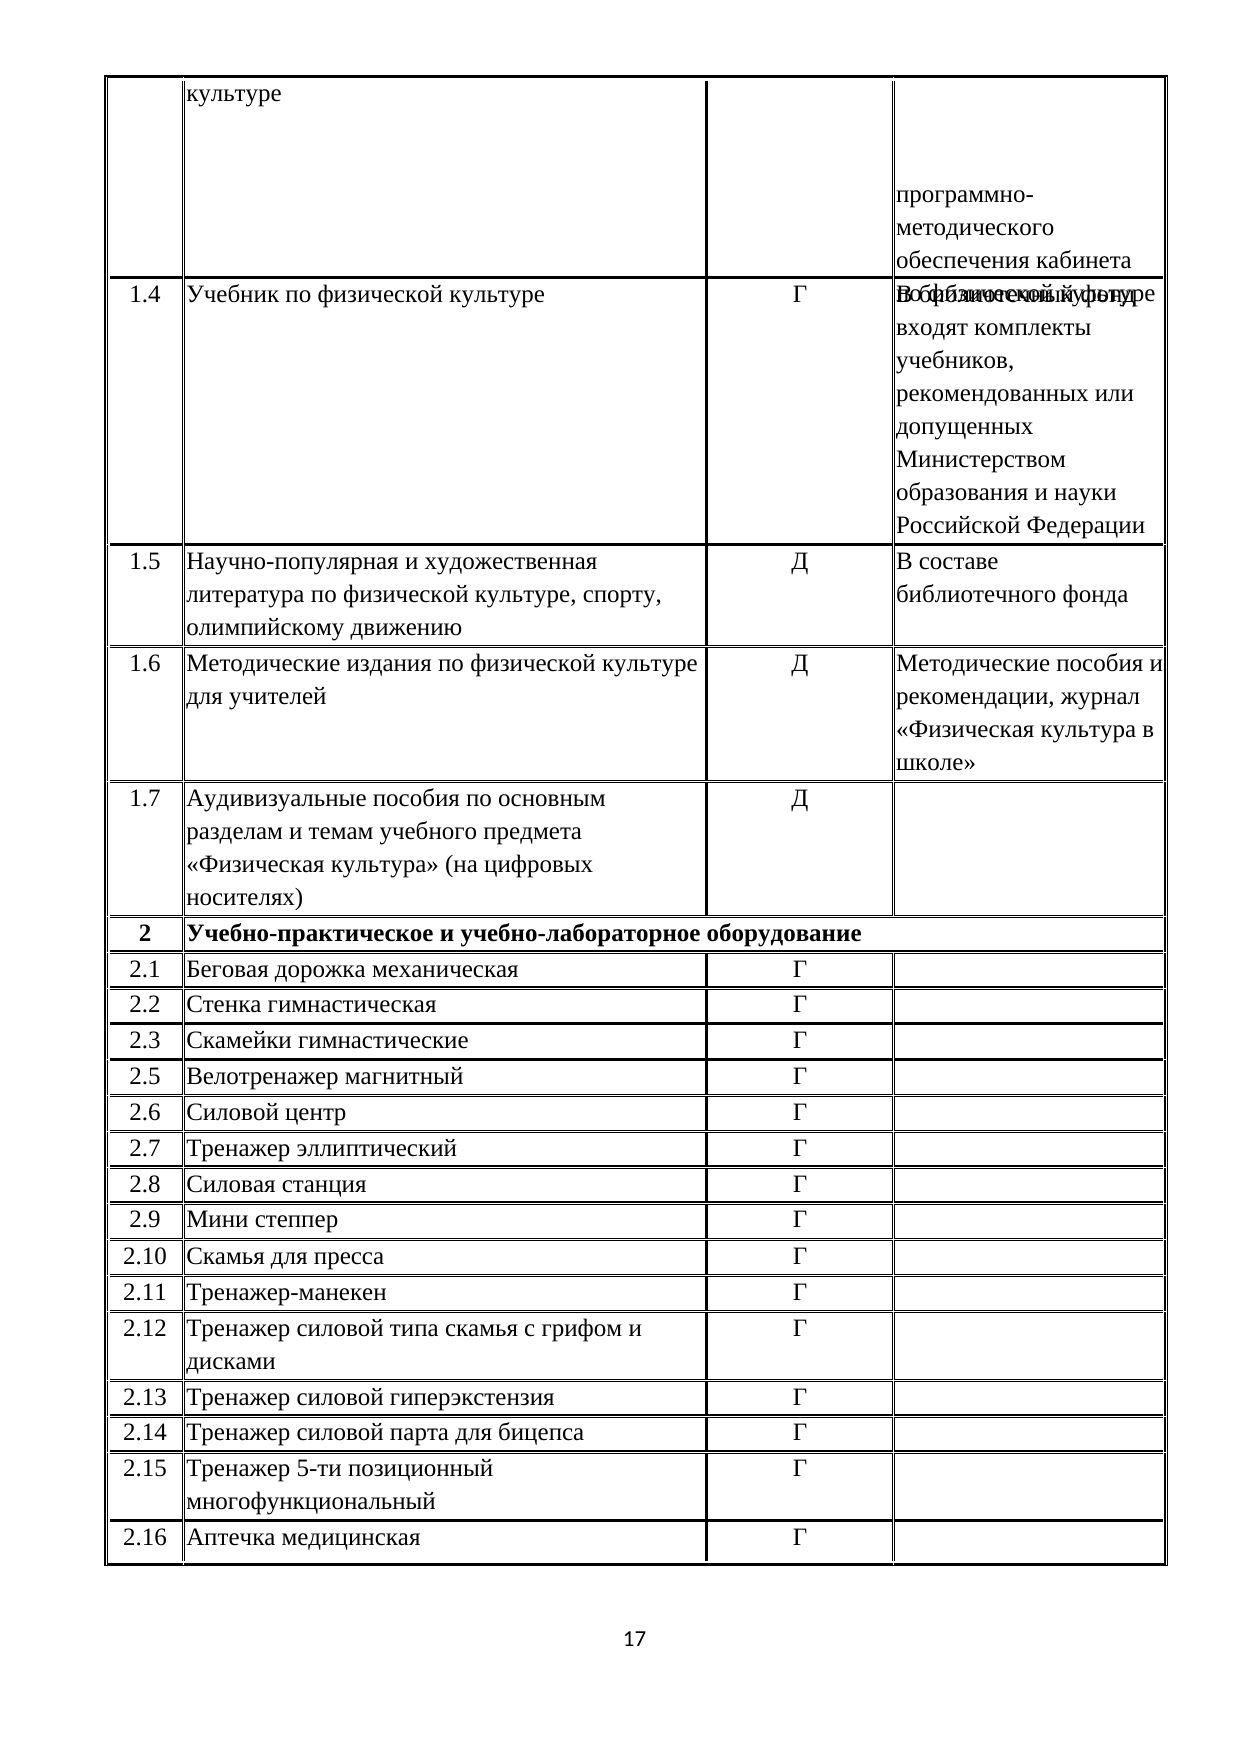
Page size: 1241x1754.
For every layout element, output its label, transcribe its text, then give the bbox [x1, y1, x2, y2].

table_cell Г [708, 1241, 892, 1274]
table_cell Беговая дорожка механическая [185, 954, 705, 986]
table_cell 1.7 [106, 780, 184, 914]
table_cell Д [708, 648, 892, 780]
table_cell 2.14 [108, 1414, 182, 1450]
table_cell Скамейки гимнастические [185, 1025, 705, 1058]
table_cell Г [708, 1277, 892, 1309]
table_cell 2.12 [108, 1310, 182, 1378]
table_cell Г [708, 1382, 892, 1414]
table_cell Аптечка медицинская [184, 1522, 706, 1563]
table_cell [895, 950, 1165, 986]
table_cell Методические издания по физической культуре для учителей [185, 648, 705, 780]
table_cell 2.2 [108, 986, 182, 1022]
table_cell Г [708, 1313, 892, 1378]
table_cell 1.3 [108, 78, 184, 276]
table_cell Тренажер силовой типа скамья с грифом и дисками [185, 1313, 705, 1378]
table_cell Тренажер-манекен [185, 1277, 705, 1309]
table_cell 2.15 [108, 1450, 182, 1519]
table_cell Г [708, 990, 892, 1022]
table_cell Велотренажер магнитный [185, 1061, 705, 1094]
table_cell В библиотечный фонд входят комплекты учебников, рекомендованных или допущенных Министерством образования и науки Российской Федерации [895, 276, 1164, 543]
table_cell Мини степпер [185, 1205, 705, 1237]
table_cell Научно-популярная и художественная литература по физической культуре, спорту, олимпийскому движению [185, 546, 705, 645]
table_cell 1.6 [106, 645, 184, 780]
table_cell [895, 1238, 1165, 1274]
table_cell Аудивизуальные пособия по основным разделам и темам учебного предмета «Физическая культура» (на цифровых носителях) [185, 783, 705, 914]
table_cell Силовой центр [185, 1097, 705, 1129]
table_cell 2 [108, 915, 182, 950]
table_cell Г [706, 1522, 893, 1563]
table_cell Г [708, 1169, 892, 1201]
table_cell Д [706, 78, 893, 276]
table_cell [895, 986, 1165, 1022]
table_cell Г [708, 1025, 892, 1058]
table_cell В составе библиотечного фонда [895, 543, 1166, 645]
table_cell [894, 1274, 1166, 1309]
table_cell Учебно-практическое и учебно-лабораторное оборудование [185, 915, 1165, 950]
table_cell Тренажер эллиптический [185, 1133, 705, 1165]
table_cell 2.6 [106, 1094, 184, 1129]
table_cell 2.8 [108, 1165, 182, 1201]
table_cell Д [708, 783, 892, 914]
table_cell [895, 1414, 1165, 1450]
table_cell Д [708, 546, 892, 645]
table_cell Г [708, 1133, 892, 1165]
table_cell [894, 1519, 1164, 1563]
table_cell [895, 1201, 1165, 1237]
table_cell 2.16 [108, 1519, 184, 1563]
table_cell [895, 1450, 1165, 1519]
table_cell 2.5 [106, 1058, 182, 1094]
table_cell Тренажер силовой гиперэкстензия [185, 1382, 705, 1414]
table_cell 2.10 [108, 1238, 182, 1274]
table_cell 1.5 [106, 543, 182, 645]
table_cell Стенка гимнастическая [185, 990, 705, 1022]
table_cell 2.7 [108, 1130, 182, 1165]
table_cell [894, 780, 1166, 914]
table_cell Тренажер 5-ти позиционный многофункциональный [185, 1454, 705, 1519]
table_cell 2.11 [106, 1274, 184, 1309]
table_cell Силовая станция [185, 1169, 705, 1201]
table_cell Г [708, 1097, 892, 1129]
table_cell [894, 1094, 1166, 1129]
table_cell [184, 78, 706, 276]
table_cell Методические пособия и рекомендации, журнал «Физическая культура в школе» [894, 645, 1166, 780]
table_cell 2.13 [108, 1379, 182, 1414]
table_cell [895, 1310, 1165, 1378]
table_cell [895, 1022, 1164, 1058]
table_cell Учебник по физической культуре [185, 279, 705, 543]
table_cell [895, 1130, 1165, 1165]
table_cell 2.1 [108, 950, 182, 986]
table_cell [895, 1058, 1166, 1094]
table_cell Г [708, 1454, 892, 1519]
table_cell Г [708, 279, 892, 543]
table_cell 2.9 [108, 1201, 182, 1237]
table_cell Скамья для пресса [185, 1241, 705, 1274]
table_cell Г [708, 1418, 892, 1450]
table_cell Г [708, 954, 892, 986]
table_cell 2.3 [108, 1022, 182, 1058]
table_cell Тренажер силовой парта для бицепса [185, 1418, 705, 1450]
table_cell [895, 1165, 1165, 1201]
table_cell Г [708, 1061, 892, 1094]
table_cell 1.4 [108, 276, 182, 543]
table_cell [895, 1379, 1165, 1414]
table_cell Г [708, 1205, 892, 1237]
